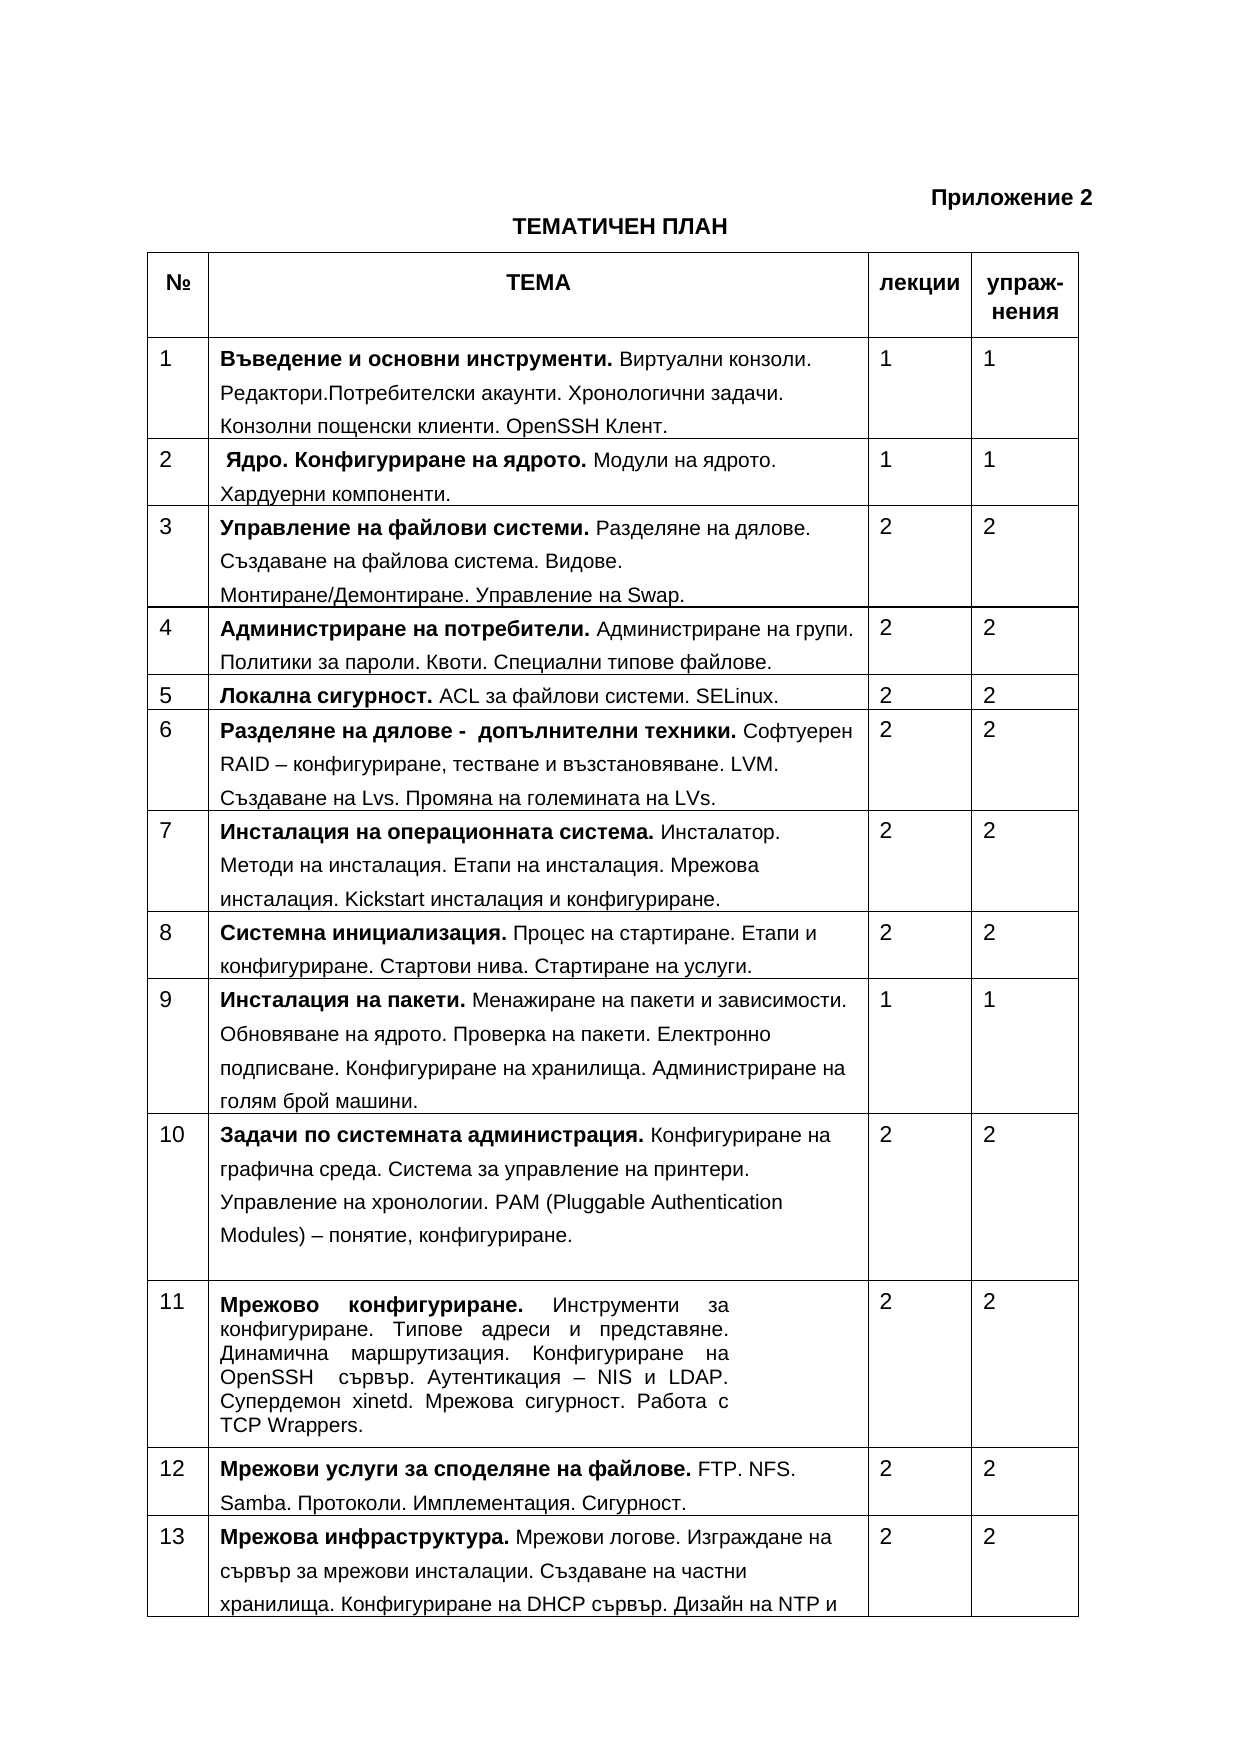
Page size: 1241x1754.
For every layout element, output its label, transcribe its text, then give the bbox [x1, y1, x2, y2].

table_cell Администриране на потребители. Администриране на групи. Политики за пароли. Квоти. Специални типове файлове. [209, 608, 868, 674]
table_cell 13 [148, 1516, 208, 1616]
table_cell 2 [869, 1516, 971, 1616]
table_cell 2 [972, 506, 1078, 606]
table_cell 2 [972, 811, 1078, 911]
table_header ТЕМА [209, 253, 868, 337]
table_cell Мрежови услуги за споделяне на файлове. FTP. NFS. Samba. Протоколи. Имплементация. Сигурност. [209, 1448, 868, 1515]
table_cell Въведение и основни инструменти. Виртуални конзоли. Редактори.Потребителски акаунти. Хронологични задачи. Конзолни пощенски клиенти. OpenSSH Клент. [209, 338, 868, 438]
table_cell 10 [148, 1114, 208, 1280]
table_cell 2 [869, 912, 971, 978]
table_cell 1 [869, 439, 971, 505]
table_cell Инсталация на пакети. Менажиране на пакети и зависимости. Обновяване на ядрото. Проверка на пакети. Електронно подписване. Конфигуриране на хранилища. Администриране на голям брой машини. [209, 979, 868, 1113]
table_cell Инсталация на операционната система. Инсталатор. Методи на инсталация. Етапи на инсталация. Мрежова инсталация. Kickstart инсталация и конфигуриране. [209, 811, 868, 911]
table_cell 2 [869, 1114, 971, 1280]
table_cell 8 [148, 912, 208, 978]
table_cell 2 [869, 675, 971, 708]
table_cell 2 [148, 439, 208, 505]
table_cell 7 [148, 811, 208, 911]
table_cell 2 [972, 1281, 1078, 1447]
table_cell 1 [972, 338, 1078, 438]
table_cell 3 [148, 506, 208, 606]
table_header лекции [869, 253, 971, 337]
table_cell 1 [148, 338, 208, 438]
table_cell 2 [972, 1516, 1078, 1616]
table_cell 1 [869, 979, 971, 1113]
text ТЕМАТИЧЕН ПЛАН [148, 211, 1092, 240]
table_cell 4 [148, 608, 208, 674]
table_cell Управление на файлови системи. Разделяне на дялове. Създаване на файлова система. Видове. Монтиране/Демонтиране. Управление на Swap. [209, 506, 868, 606]
table_header упраж-нения [972, 253, 1078, 337]
table_cell 2 [869, 710, 971, 809]
table_cell Задачи по системната администрация. Конфигуриране на графична среда. Система за управление на принтери. Управление на хронологии. PAM (Pluggable Authentication Modules) – понятие, конфигуриране. [209, 1114, 868, 1280]
table_cell 12 [148, 1448, 208, 1515]
table_cell 6 [148, 710, 208, 809]
table_cell 1 [869, 338, 971, 438]
table_cell Разделяне на дялове - допълнителни техники. Софтуерен RAID – конфигуриране, тестване и възстановяване. LVM. Създаване на Lvs. Промяна на големината на LVs. [209, 710, 868, 809]
table_cell 11 [148, 1281, 208, 1447]
table_cell 2 [972, 710, 1078, 809]
table_cell 2 [869, 506, 971, 606]
table_cell Ядро. Конфигуриране на ядрото. Модули на ядрото. Хардуерни компоненти. [209, 439, 868, 505]
table_cell 2 [869, 811, 971, 911]
table_cell 2 [972, 675, 1078, 708]
table_cell Мрежово конфигуриране. Инструменти за конфигуриране. Типове адреси и представяне. Динамична маршрутизация. Конфигуриране на OpenSSH сървър. Аутентикация – NIS и LDAP. Супердемон xinetd. Мрежова сигурност. Работа с TCP Wrappers. [209, 1281, 868, 1447]
table_cell Системна инициализация. Процес на стартиране. Етапи и конфигуриране. Стартови нива. Стартиране на услуги. [209, 912, 868, 978]
table_header № [148, 253, 208, 337]
table_cell 5 [148, 675, 208, 708]
text Приложение 2 [148, 177, 1092, 211]
table_cell 2 [972, 1448, 1078, 1515]
table_cell 2 [972, 912, 1078, 978]
table_cell 1 [972, 439, 1078, 505]
table_cell 2 [869, 1281, 971, 1447]
table_cell 1 [972, 979, 1078, 1113]
table_cell 2 [869, 608, 971, 674]
table_cell Локална сигурност. ACL за файлови системи. SELinux. [209, 675, 868, 708]
table_cell 2 [869, 1448, 971, 1515]
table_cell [209, 1516, 868, 1616]
table_cell 2 [972, 1114, 1078, 1280]
table_cell 2 [972, 608, 1078, 674]
table_cell 9 [148, 979, 208, 1113]
